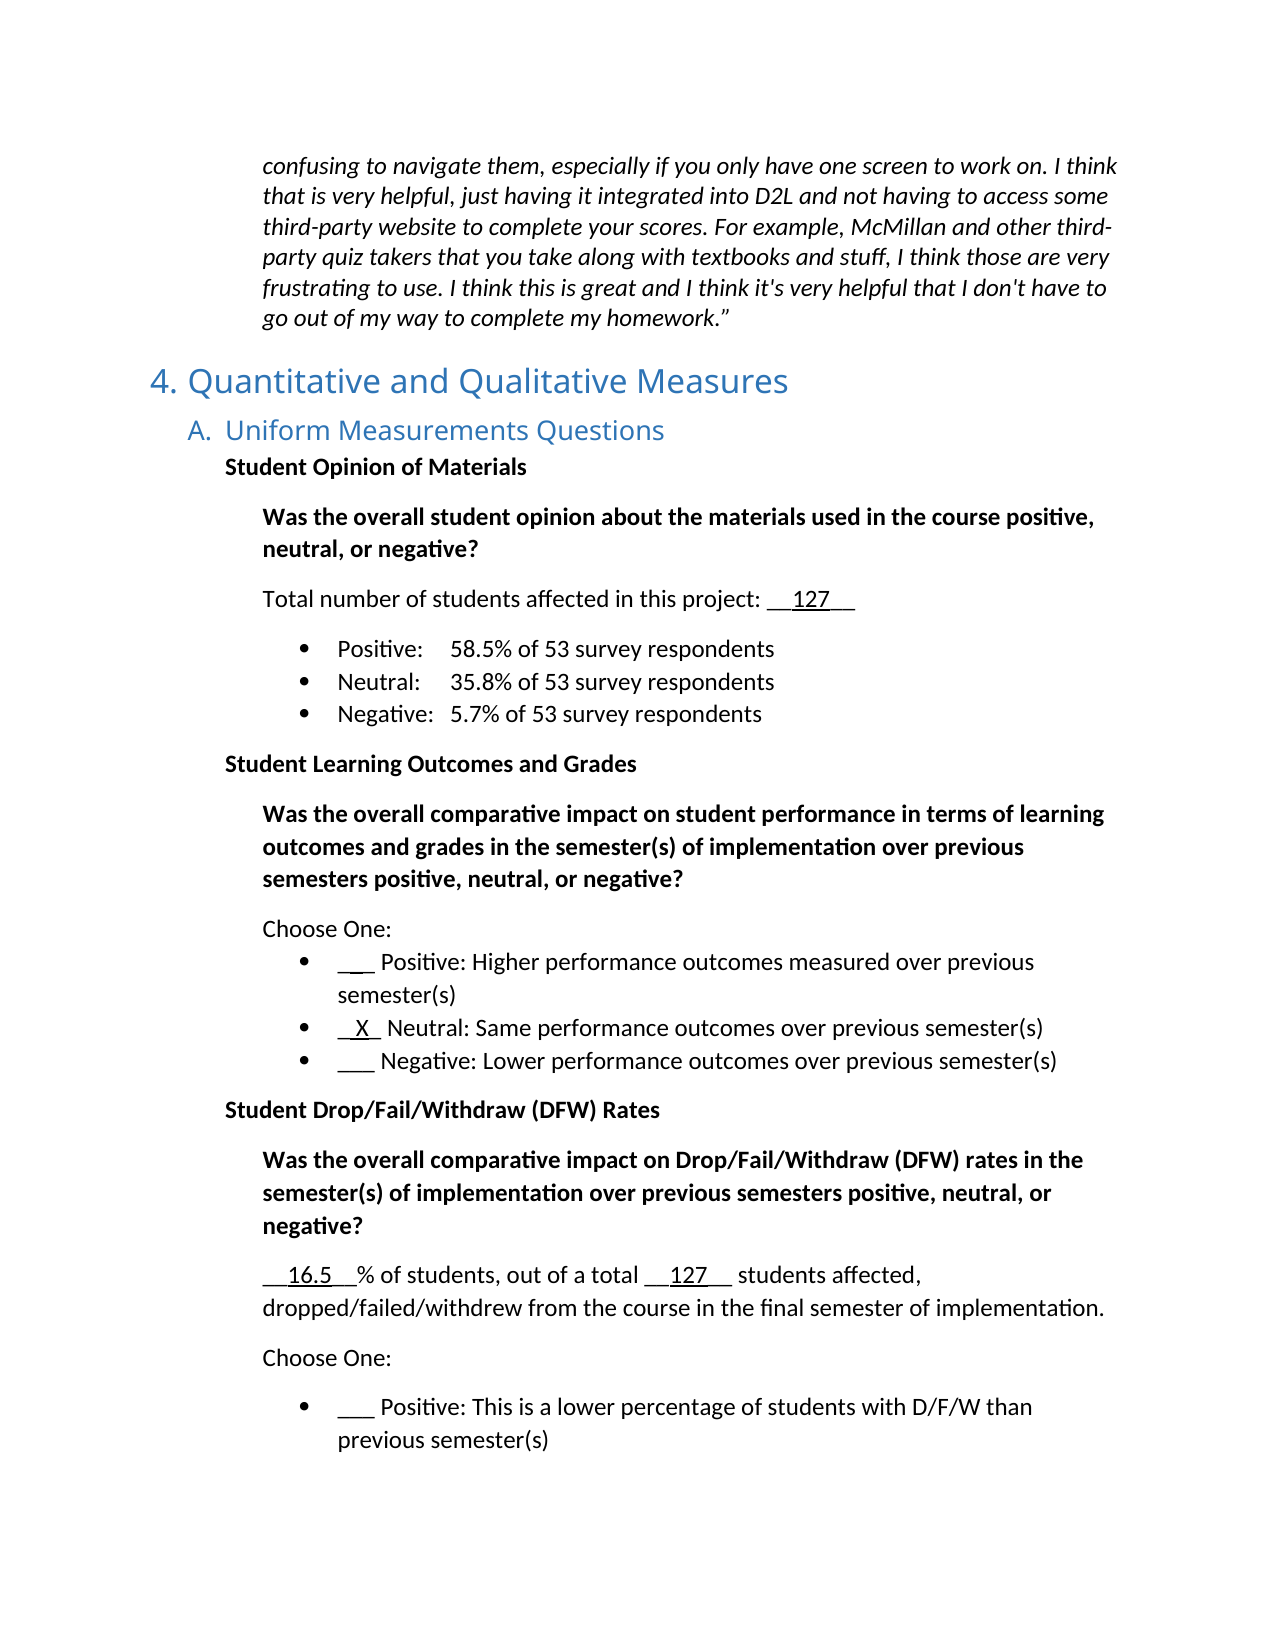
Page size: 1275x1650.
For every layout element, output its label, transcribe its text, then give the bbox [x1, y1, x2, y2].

list _ X_ Neutral: Same performance outcomes over previous semester(s) [300, 1012, 1125, 1042]
list ___ Positive: This is a lower percentage of students with D/F/W than previous semester(s) [300, 1391, 1125, 1455]
text Choose One: [262, 1342, 1125, 1372]
list Negative: 5.7% of 53 survey respondents [300, 698, 1125, 729]
subtitle Quantitative and Qualitative Measures [150, 358, 1125, 403]
subtitle Uniform Measurements Questions [187, 411, 1125, 448]
text Was the overall comparative impact on student performance in terms of learning outcomes and grades in the semester(s) of implementation over previous semesters positive, neutral, or negative? [262, 798, 1125, 894]
text Student Learning Outcomes and Grades [225, 748, 1125, 779]
list Neutral: 35.8% of 53 survey respondents [300, 666, 1125, 696]
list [225, 150, 1125, 333]
list Positive: 58.5% of 53 survey respondents [300, 633, 1125, 663]
text Total number of students affected in this project: __127__ [262, 583, 1125, 614]
text Was the overall comparative impact on Drop/Fail/Withdraw (DFW) rates in the semester(s) of implementation over previous semesters positive, neutral, or negative? [262, 1144, 1125, 1240]
list Choose One: [262, 913, 1125, 944]
text Was the overall student opinion about the materials used in the course positive, neutral, or negative? [262, 501, 1125, 564]
text __16.5__% of students, out of a total __127__ students affected, dropped/failed/withdrew from the course in the final semester of implementation. [262, 1259, 1125, 1323]
list ___ Positive: Higher performance outcomes measured over previous semester(s) [300, 946, 1125, 1009]
list ___ Negative: Lower performance outcomes over previous semester(s) [300, 1045, 1125, 1075]
text Student Drop/Fail/Withdraw (DFW) Rates [225, 1094, 1125, 1125]
text Student Opinion of Materials [225, 451, 1125, 482]
